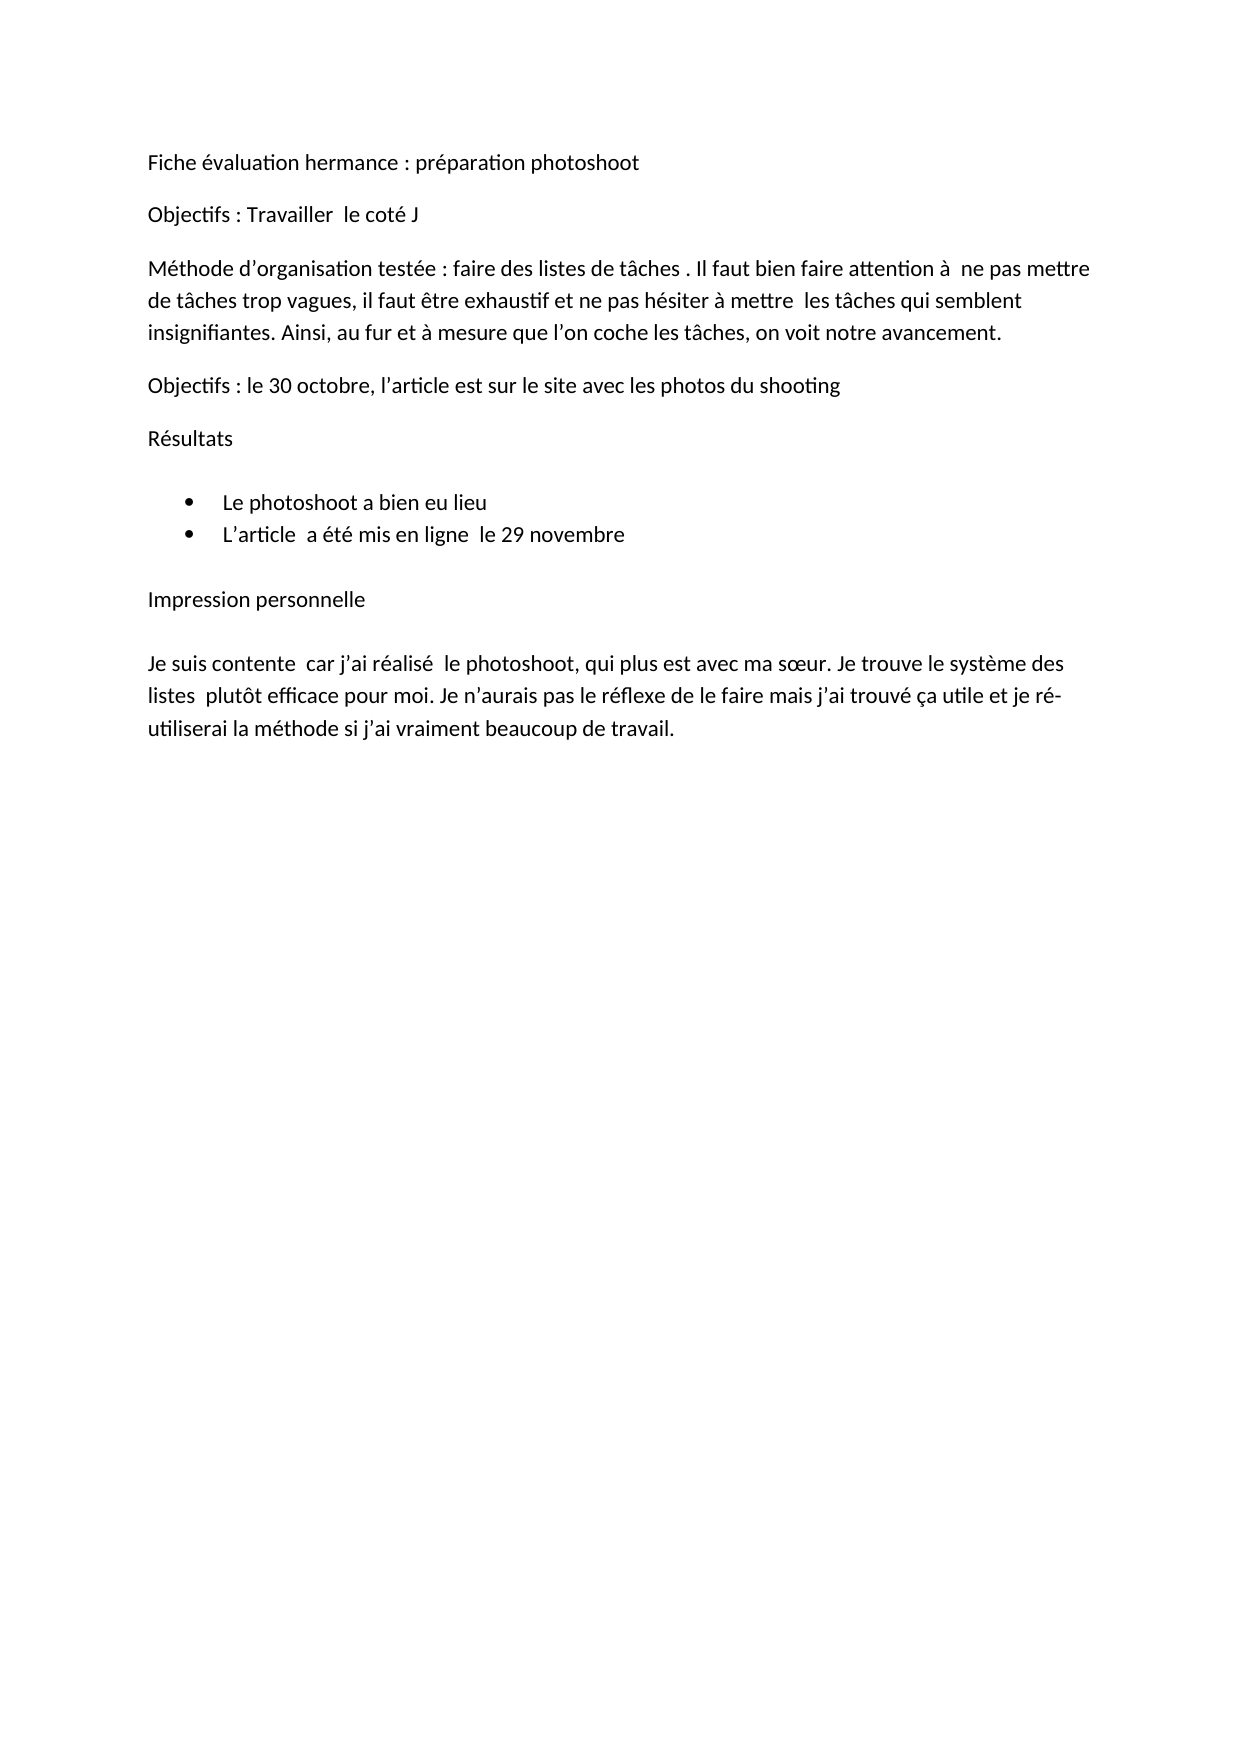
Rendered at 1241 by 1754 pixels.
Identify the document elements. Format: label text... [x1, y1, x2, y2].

text Objectifs : le 30 octobre, l’article est sur le site avec les photos du shooting [148, 371, 1093, 399]
list L’article a été mis en ligne le 29 novembre [185, 521, 1093, 549]
list Le photoshoot a bien eu lieu [185, 488, 1093, 516]
list Je suis contente car j’ai réalisé le photoshoot, qui plus est avec ma sœur. Je trouve le système des listes plutôt efficace pour moi. Je n’aurais pas le réflexe de le faire mais j’ai trouvé ça utile et je ré-utiliserai la méthode si j’ai vraiment beaucoup de travail. [148, 649, 1093, 742]
text Objectifs : Travailler le coté J [148, 201, 1093, 229]
text Méthode d’organisation testée : faire des listes de tâches . Il faut bien faire attention à ne pas mettre de tâches trop vagues, il faut être exhaustif et ne pas hésiter à mettre les tâches qui semblent insignifiantes. Ainsi, au fur et à mesure que l’on coche les tâches, on voit notre avancement. [148, 254, 1093, 346]
text Fiche évaluation hermance : préparation photoshoot [148, 148, 1093, 176]
list Résultats [148, 424, 1093, 452]
list Impression personnelle [148, 585, 1093, 613]
